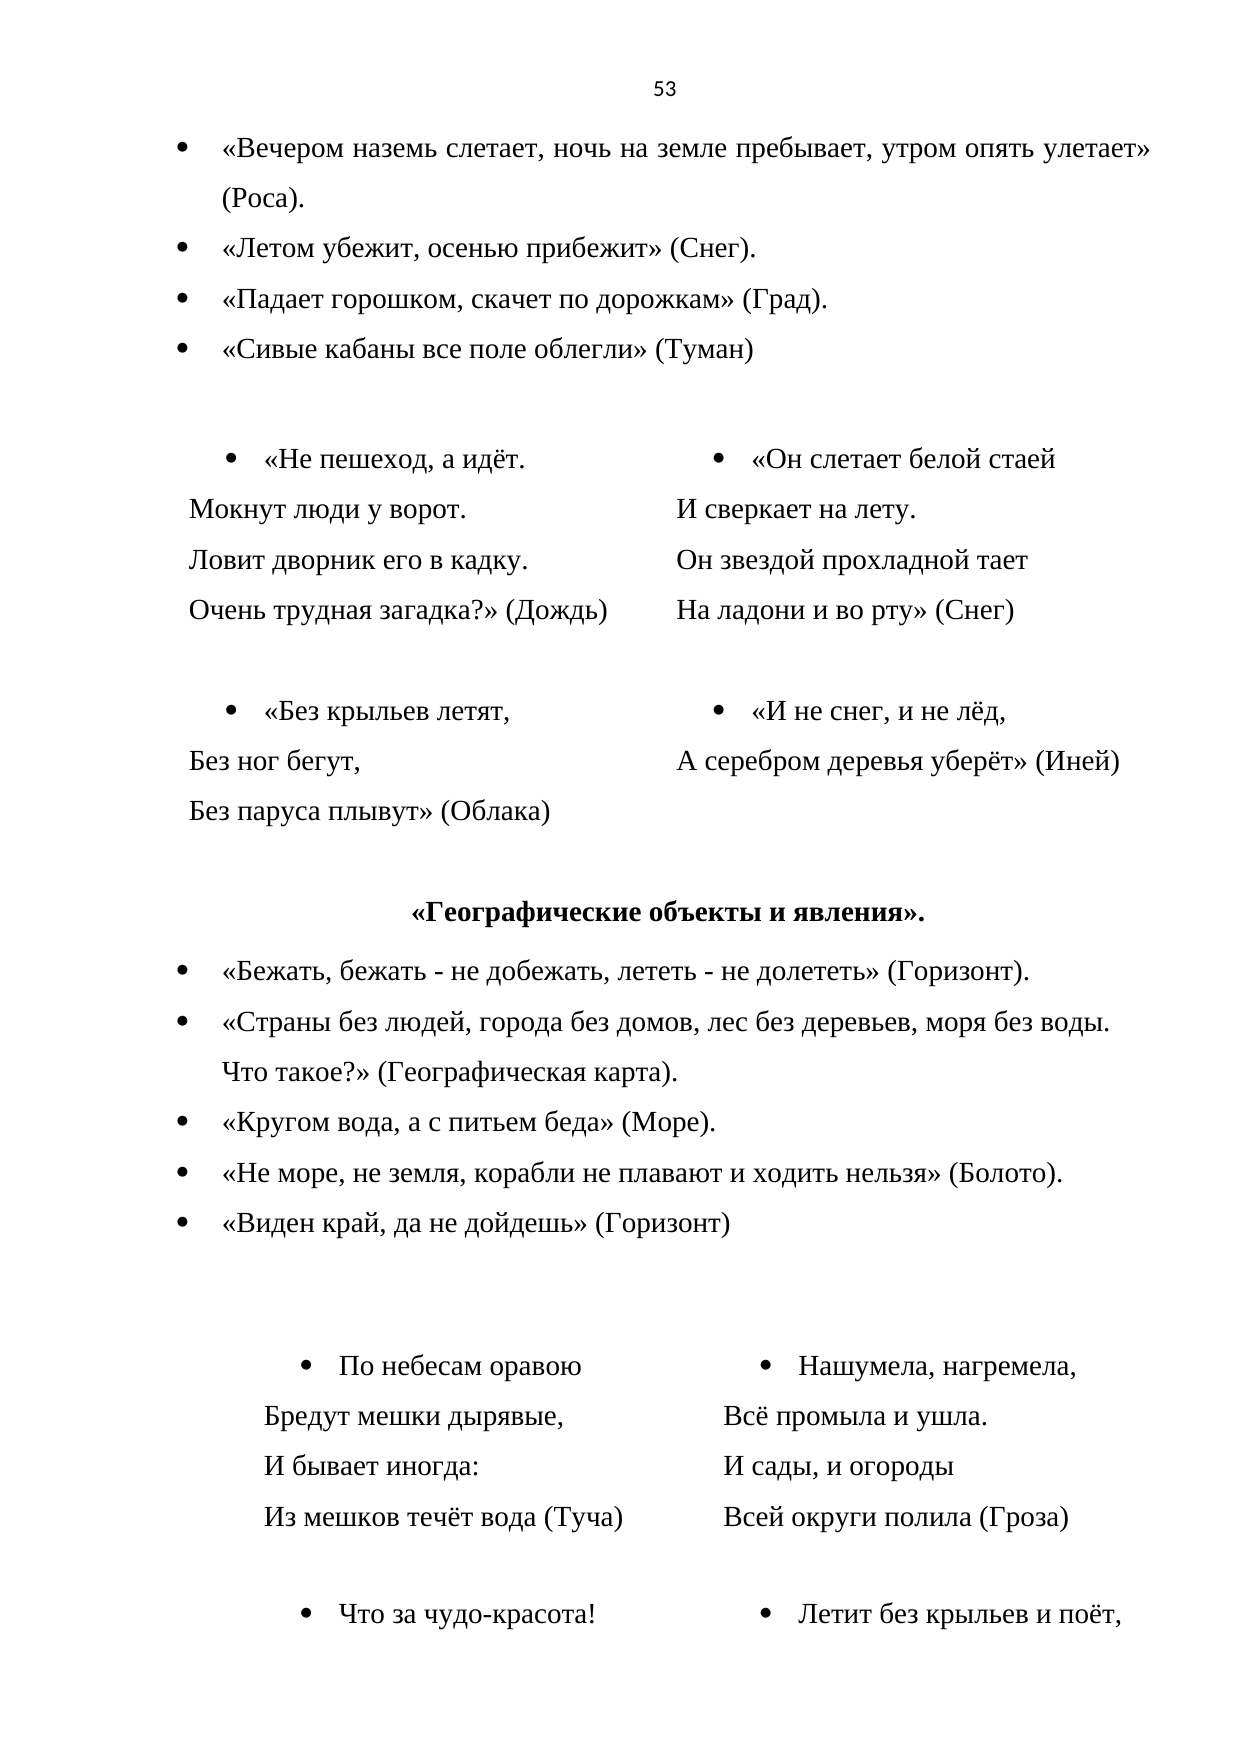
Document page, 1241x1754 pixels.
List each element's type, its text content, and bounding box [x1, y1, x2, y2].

list «Кругом вода, а с питьем беда» (Море). [177, 1104, 1152, 1138]
list «Страны без людей, города без домов, лес без деревьев, моря без воды. Что такое?» (Географическая карта). [177, 1004, 1152, 1088]
table_cell «Без крыльев летят, Без ног бегут, Без паруса плывут» (Облака) [177, 693, 665, 894]
table_cell «И не снег, и не лёд, А серебром деревья уберёт» (Иней) [665, 693, 1152, 894]
list «Не море, не земля, корабли не плавают и ходить нельзя» (Болото). [177, 1155, 1152, 1188]
list «Вечером наземь слетает, ночь на земле пребывает, утром опять улетает» (Роса). [177, 130, 1152, 214]
table_header «Не пешеход, а идёт. Мокнут люди у ворот. Ловит дворник его в кадку. Очень трудная загадка?» (Дождь) [177, 441, 665, 693]
list «Падает горошком, скачет по дорожкам» (Град). [177, 281, 1152, 314]
list «Летом убежит, осенью прибежит» (Снег). [177, 231, 1152, 264]
list «Бежать, бежать - не добежать, лететь - не долететь» (Горизонт). [177, 953, 1152, 987]
list «Сивые кабаны все поле облегли» (Туман) [177, 331, 1152, 365]
table_header По небесам оравою Бредут мешки дырявые, И бывает иногда: Из мешков течёт вода (Туча) [252, 1348, 712, 1545]
table_header «Он слетает белой стаей И сверкает на лету. Он звездой прохладной тает На ладони и во рту» (Снег) [665, 441, 1152, 693]
table_header Нашумела, нагремела, Всё промыла и ушла. И сады, и огороды Всей округи полила (Гроза) [712, 1348, 1148, 1545]
text «Географические объекты и явления». [177, 894, 1152, 927]
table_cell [252, 1545, 712, 1636]
list «Виден край, да не дойдешь» (Горизонт) [177, 1205, 1152, 1239]
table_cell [712, 1545, 1148, 1636]
